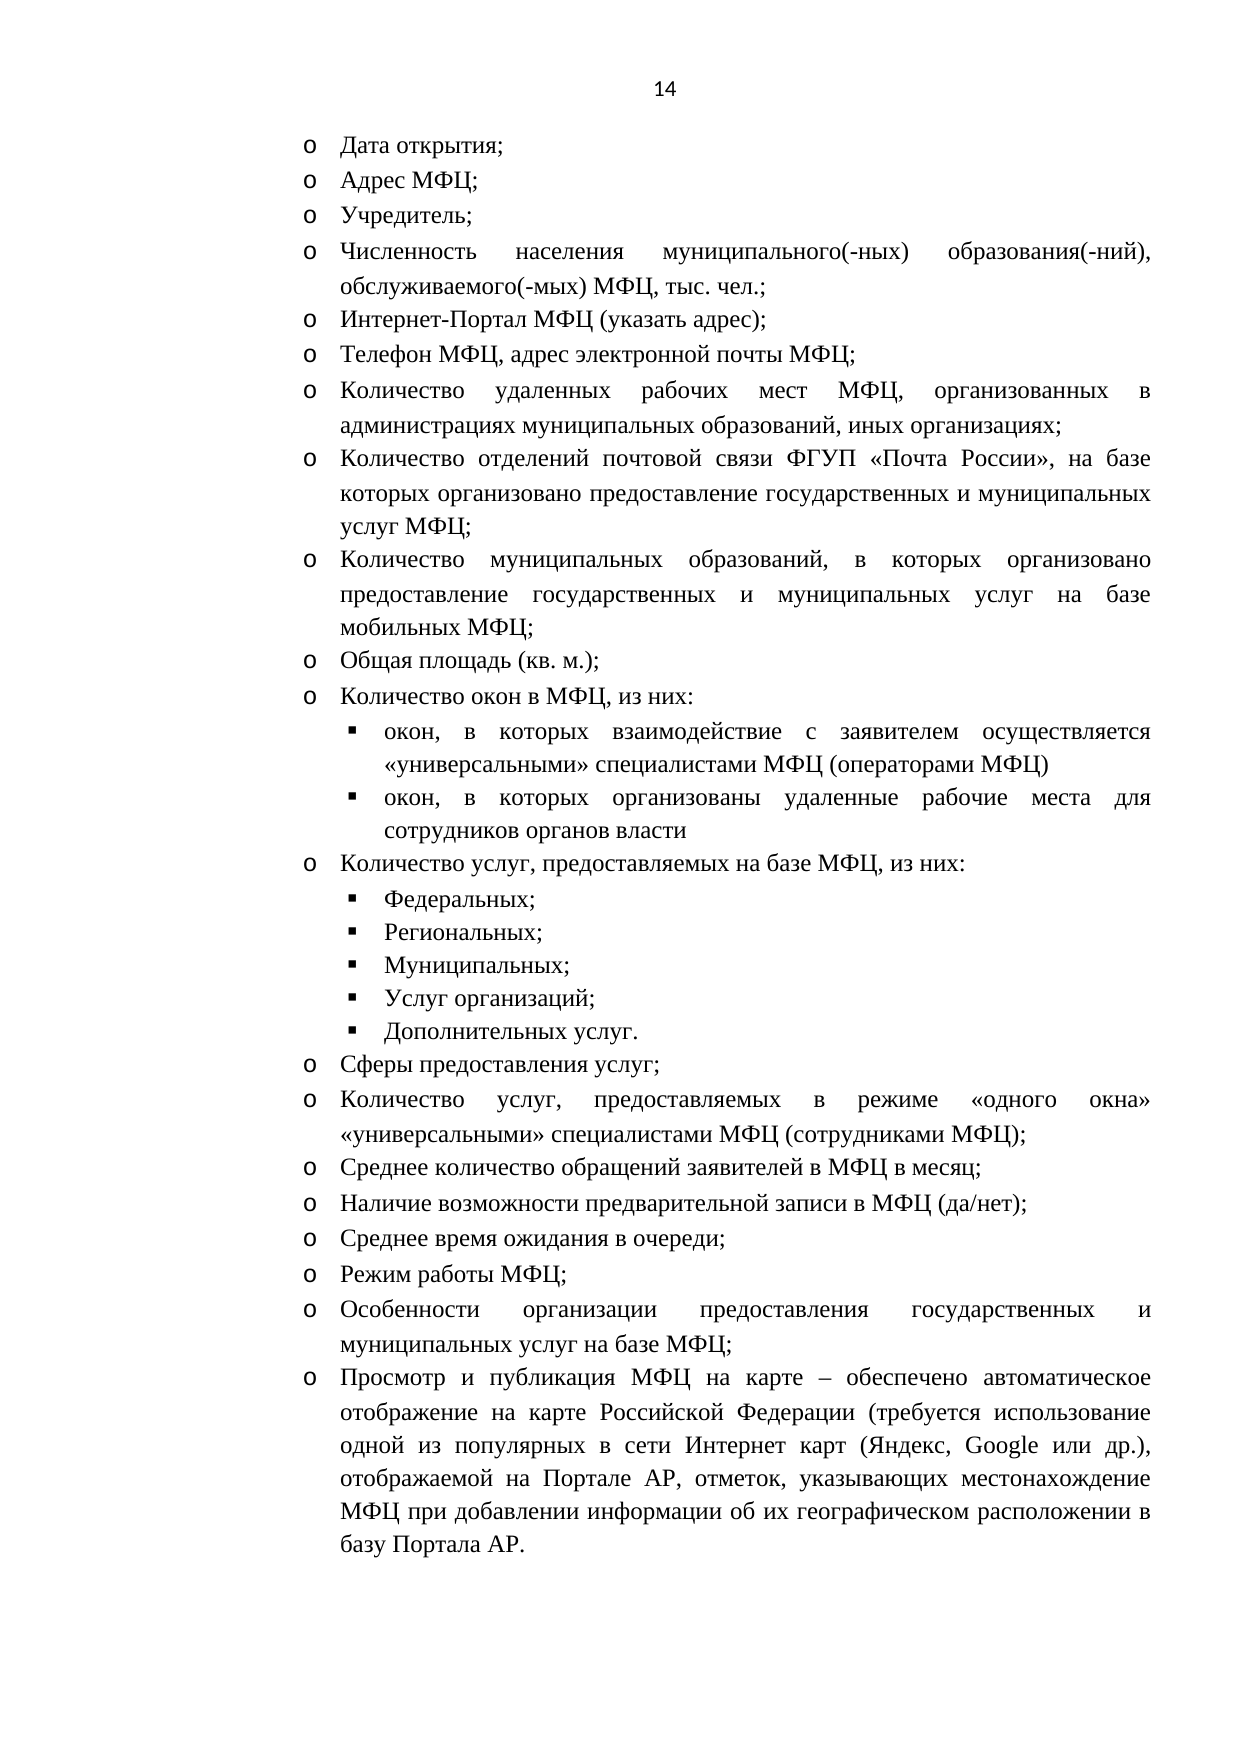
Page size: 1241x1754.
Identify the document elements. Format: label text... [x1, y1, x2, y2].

list Количество удаленных рабочих мест МФЦ, организованных в администрациях муниципальных образований, иных организациях; [302, 375, 1152, 439]
list Количество окон в МФЦ, из них: [302, 681, 1152, 712]
list Дата открытия; [302, 130, 1152, 161]
list Федеральных; [346, 884, 1152, 912]
list Телефон МФЦ, адрес электронной почты МФЦ; [302, 339, 1152, 370]
list Муниципальных; [346, 950, 1152, 978]
list Дополнительных услуг. [346, 1016, 1152, 1044]
list Количество услуг, предоставляемых в режиме «одного окна» «универсальными» специалистами МФЦ (сотрудниками МФЦ); [302, 1084, 1152, 1148]
list Общая площадь (кв. м.); [302, 645, 1152, 676]
list окон, в которых организованы удаленные рабочие места для сотрудников органов власти [346, 782, 1152, 844]
list Просмотр и публикация МФЦ на карте – обеспечено автоматическое отображение на карте Российской Федерации (требуется использование одной из популярных в сети Интернет карт (Яндекс, Google или др.), отображаемой на Портале АР, отметок, указывающих местонахождение МФЦ при добавлении информации об их географическом расположении в базу Портала АР. [302, 1362, 1152, 1558]
list Региональных; [346, 917, 1152, 946]
list окон, в которых взаимодействие с заявителем осуществляется «универсальными» специалистами МФЦ (операторами МФЦ) [346, 716, 1152, 778]
list Количество отделений почтовой связи ФГУП «Почта России», на базе которых организовано предоставление государственных и муниципальных услуг МФЦ; [302, 443, 1152, 540]
list Адрес МФЦ; [302, 165, 1152, 196]
list Среднее количество обращений заявителей в МФЦ в месяц; [302, 1152, 1152, 1183]
list Количество муниципальных образований, в которых организовано предоставление государственных и муниципальных услуг на базе мобильных МФЦ; [302, 544, 1152, 641]
list Услуг организаций; [346, 983, 1152, 1012]
list Количество услуг, предоставляемых на базе МФЦ, из них: [302, 848, 1152, 879]
list Численность населения муниципального(-ных) образования(-ний), обслуживаемого(-мых) МФЦ, тыс. чел.; [302, 236, 1152, 300]
list Учредитель; [302, 201, 1152, 231]
list Режим работы МФЦ; [302, 1259, 1152, 1289]
list Особенности организации предоставления государственных и муниципальных услуг на базе МФЦ; [302, 1294, 1152, 1358]
list Сферы предоставления услуг; [302, 1049, 1152, 1080]
list Интернет-Портал МФЦ (указать адрес); [302, 304, 1152, 335]
list Среднее время ожидания в очереди; [302, 1223, 1152, 1254]
list Наличие возможности предварительной записи в МФЦ (да/нет); [302, 1188, 1152, 1219]
